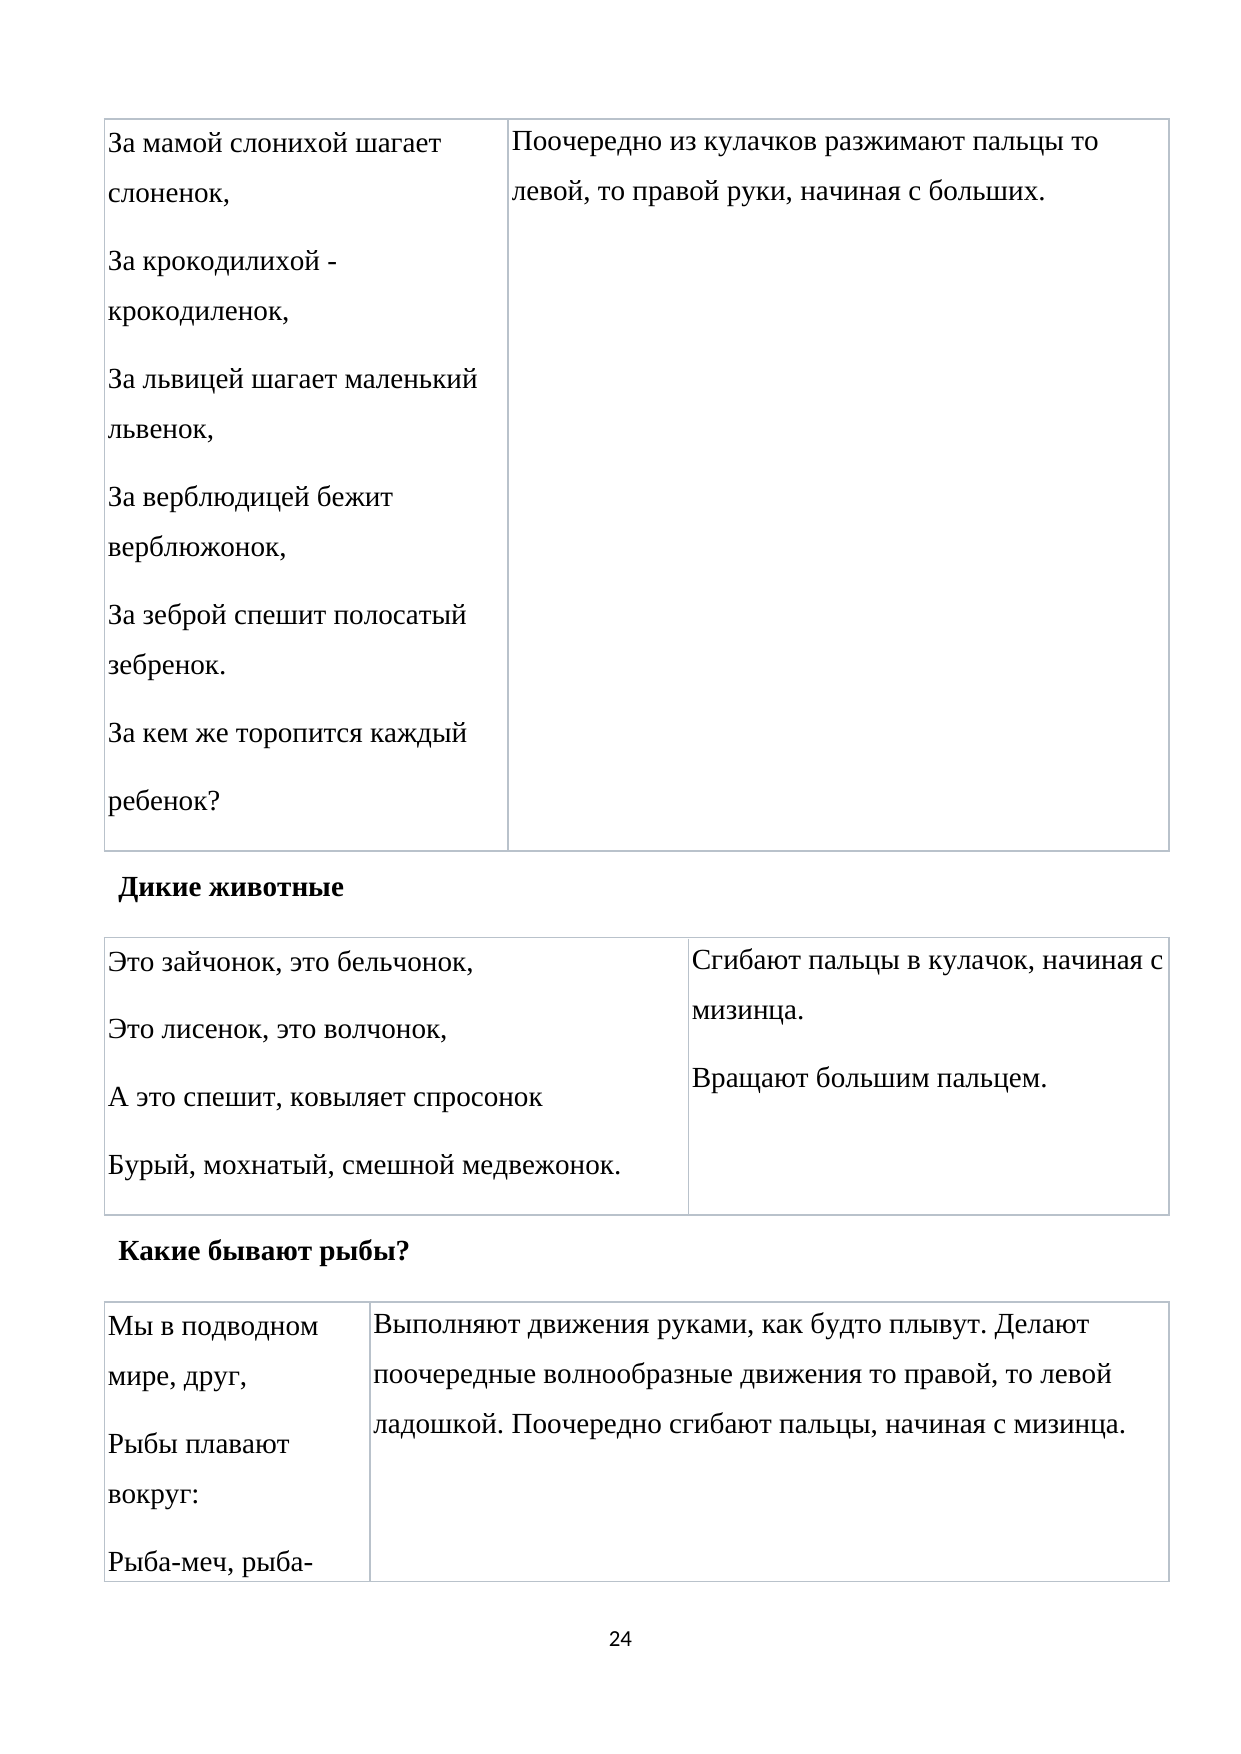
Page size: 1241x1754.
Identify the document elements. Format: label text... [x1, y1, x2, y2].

text Какие бывают рыбы? [118, 1233, 1122, 1267]
table_header За мамой слонихой шагает слоненок, За крокодилихой - крокодиленок, За львицей шагает маленький львенок, За верблюдицей бежит верблюжонок, За зеброй спешит полосатый зебренок. За кем же торопится каждый ребенок? [105, 120, 507, 850]
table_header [371, 1303, 1168, 1581]
table_header Сгибают пальцы в кулачок, начиная с мизинца. Вращают большим пальцем. [689, 938, 1168, 1214]
table_header Поочередно из кулачков разжимают пальцы то левой, то правой руки, начиная с больших. [509, 120, 1168, 850]
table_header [105, 1303, 369, 1581]
table_header Это зайчонок, это бельчонок, Это лисенок, это волчонок, А это спешит, ковыляет спросонок Бурый, мохнатый, смешной медвежонок. [105, 938, 688, 1214]
text Дикие животные [118, 869, 1122, 903]
